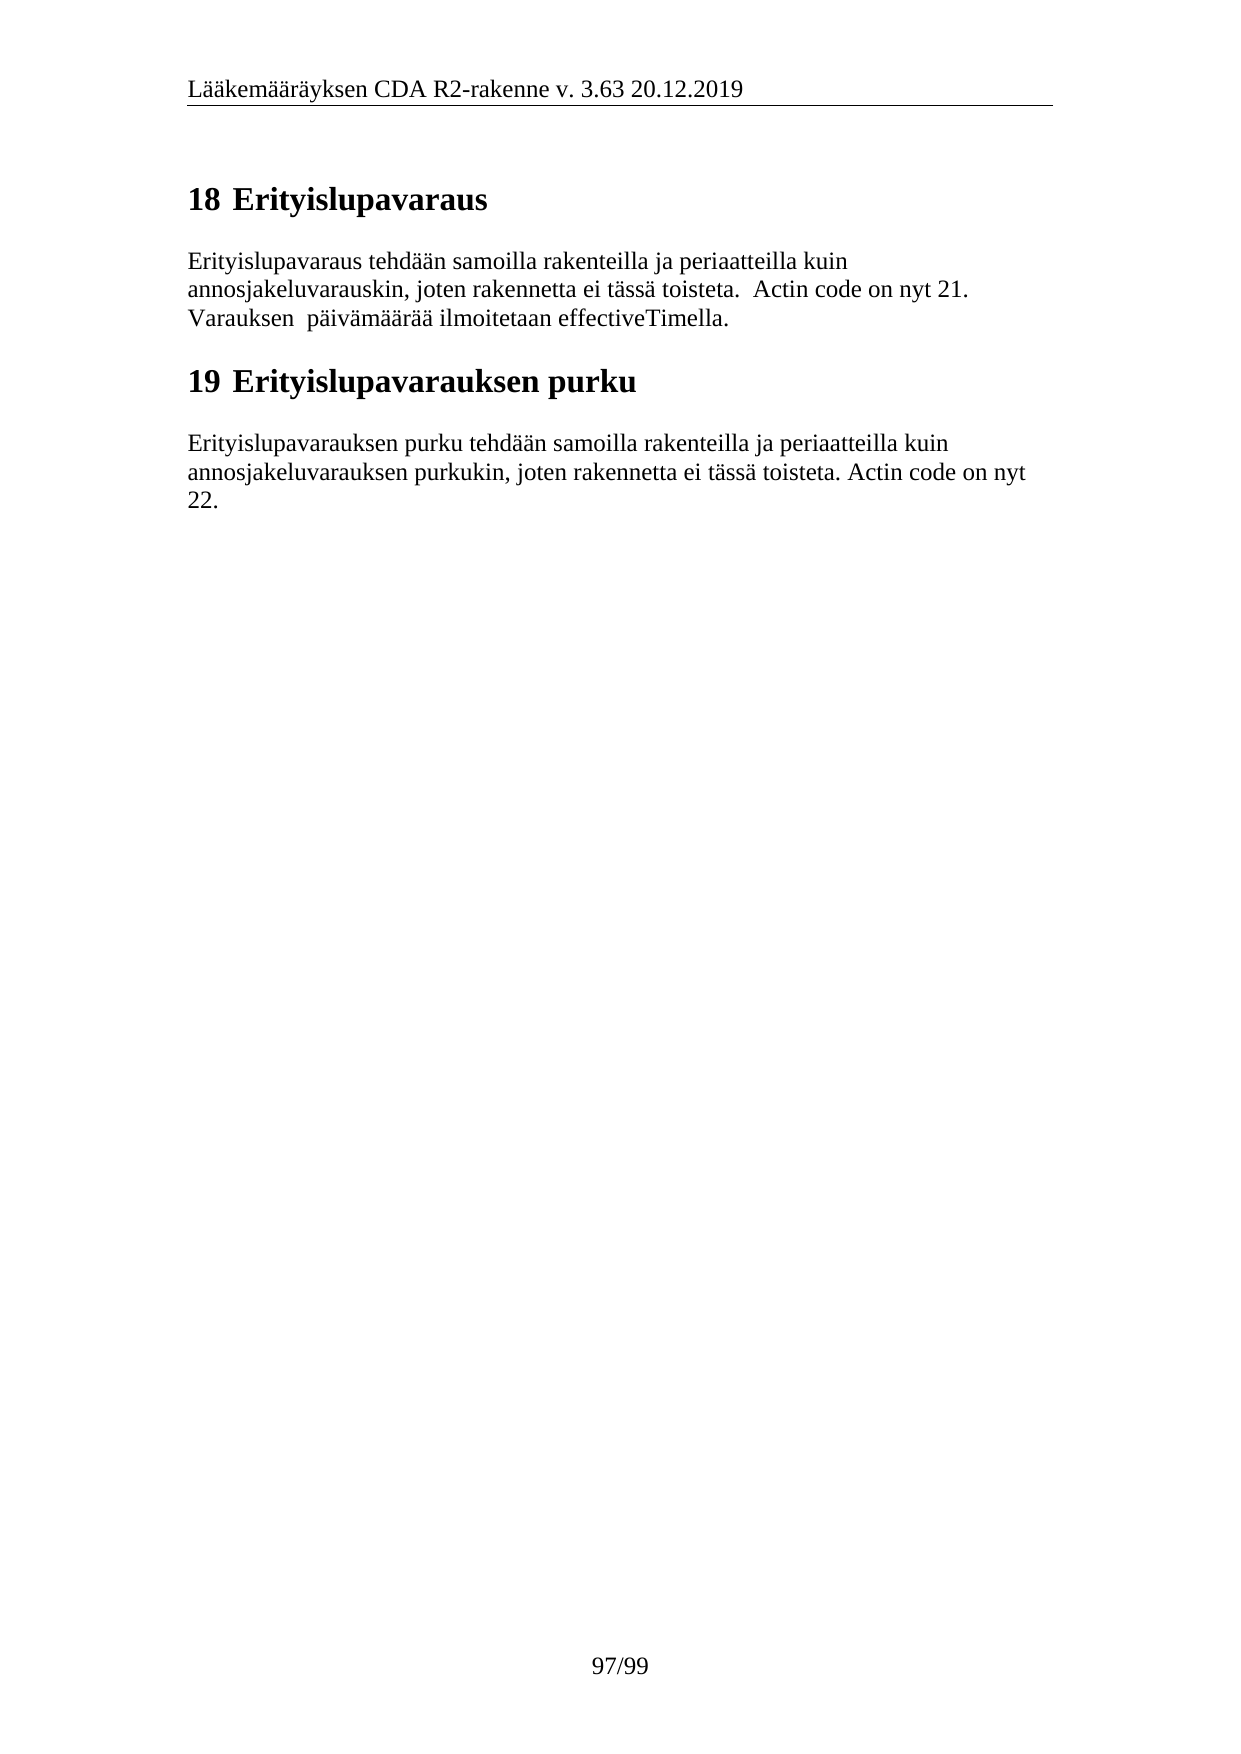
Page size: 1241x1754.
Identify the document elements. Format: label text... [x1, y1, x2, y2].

text Erityislupavarauksen purku tehdään samoilla rakenteilla ja periaatteilla kuin annosjakeluvarauksen purkukin, joten rakennetta ei tässä toisteta. Actin code on nyt 22. [187, 428, 1053, 514]
text Erityislupavaraus tehdään samoilla rakenteilla ja periaatteilla kuin annosjakeluvarauskin, joten rakennetta ei tässä toisteta. Actin code on nyt 21. Varauksen päivämäärää ilmoitetaan effectiveTimella. [187, 246, 1053, 332]
subtitle Erityislupavaraus [187, 179, 1053, 217]
subtitle Erityislupavarauksen purku [187, 361, 1053, 399]
